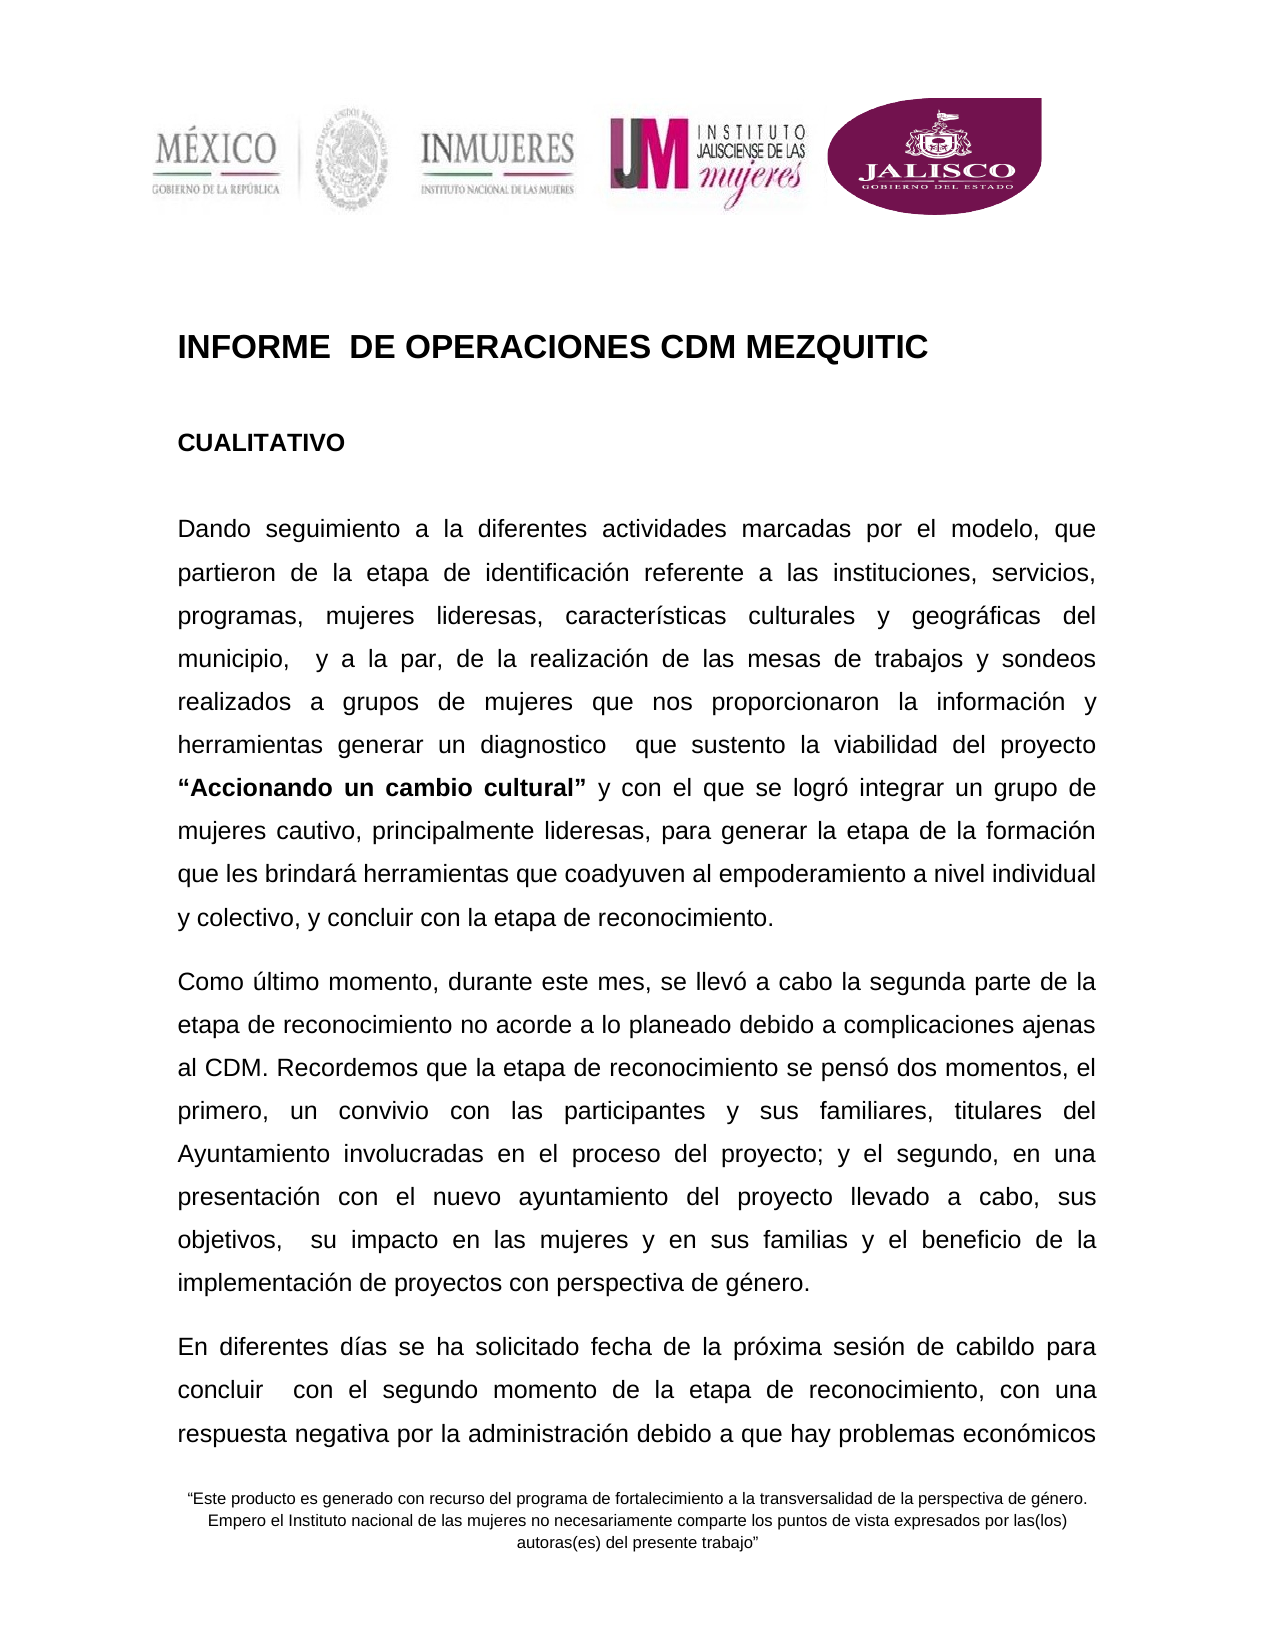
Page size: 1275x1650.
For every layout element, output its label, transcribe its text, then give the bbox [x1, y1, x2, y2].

picture [152, 98, 1042, 215]
text Dando seguimiento a la diferentes actividades marcadas por el modelo, que partieron de la etapa de identificación referente a las instituciones, servicios, programas, mujeres lideresas, características culturales y geográficas del municipio, y a la par, de la realización de las mesas de trabajos y sondeos realizados a grupos de mujeres que nos proporcionaron la información y herramientas generar un diagnostico que sustento la viabilidad del proyecto “Accionando un cambio cultural” y con el que se logró integrar un grupo de mujeres cautivo, principalmente lideresas, para generar la etapa de la formación que les brindará herramientas que coadyuven al empoderamiento a nivel individual y colectivo, y concluir con la etapa de reconocimiento. [177, 514, 1098, 931]
text INFORME DE OPERACIONES CDM MEZQUITIC [177, 327, 1098, 366]
text Como último momento, durante este mes, se llevó a cabo la segunda parte de la etapa de reconocimiento no acorde a lo planeado debido a complicaciones ajenas al CDM. Recordemos que la etapa de reconocimiento se pensó dos momentos, el primero, un convivio con las participantes y sus familiares, titulares del Ayuntamiento involucradas en el proceso del proyecto; y el segundo, en una presentación con el nuevo ayuntamiento del proyecto llevado a cabo, sus objetivos, su impacto en las mujeres y en sus familias y el beneficio de la implementación de proyectos con perspectiva de género. [177, 967, 1098, 1297]
text CUALITATIVO [177, 428, 1098, 457]
